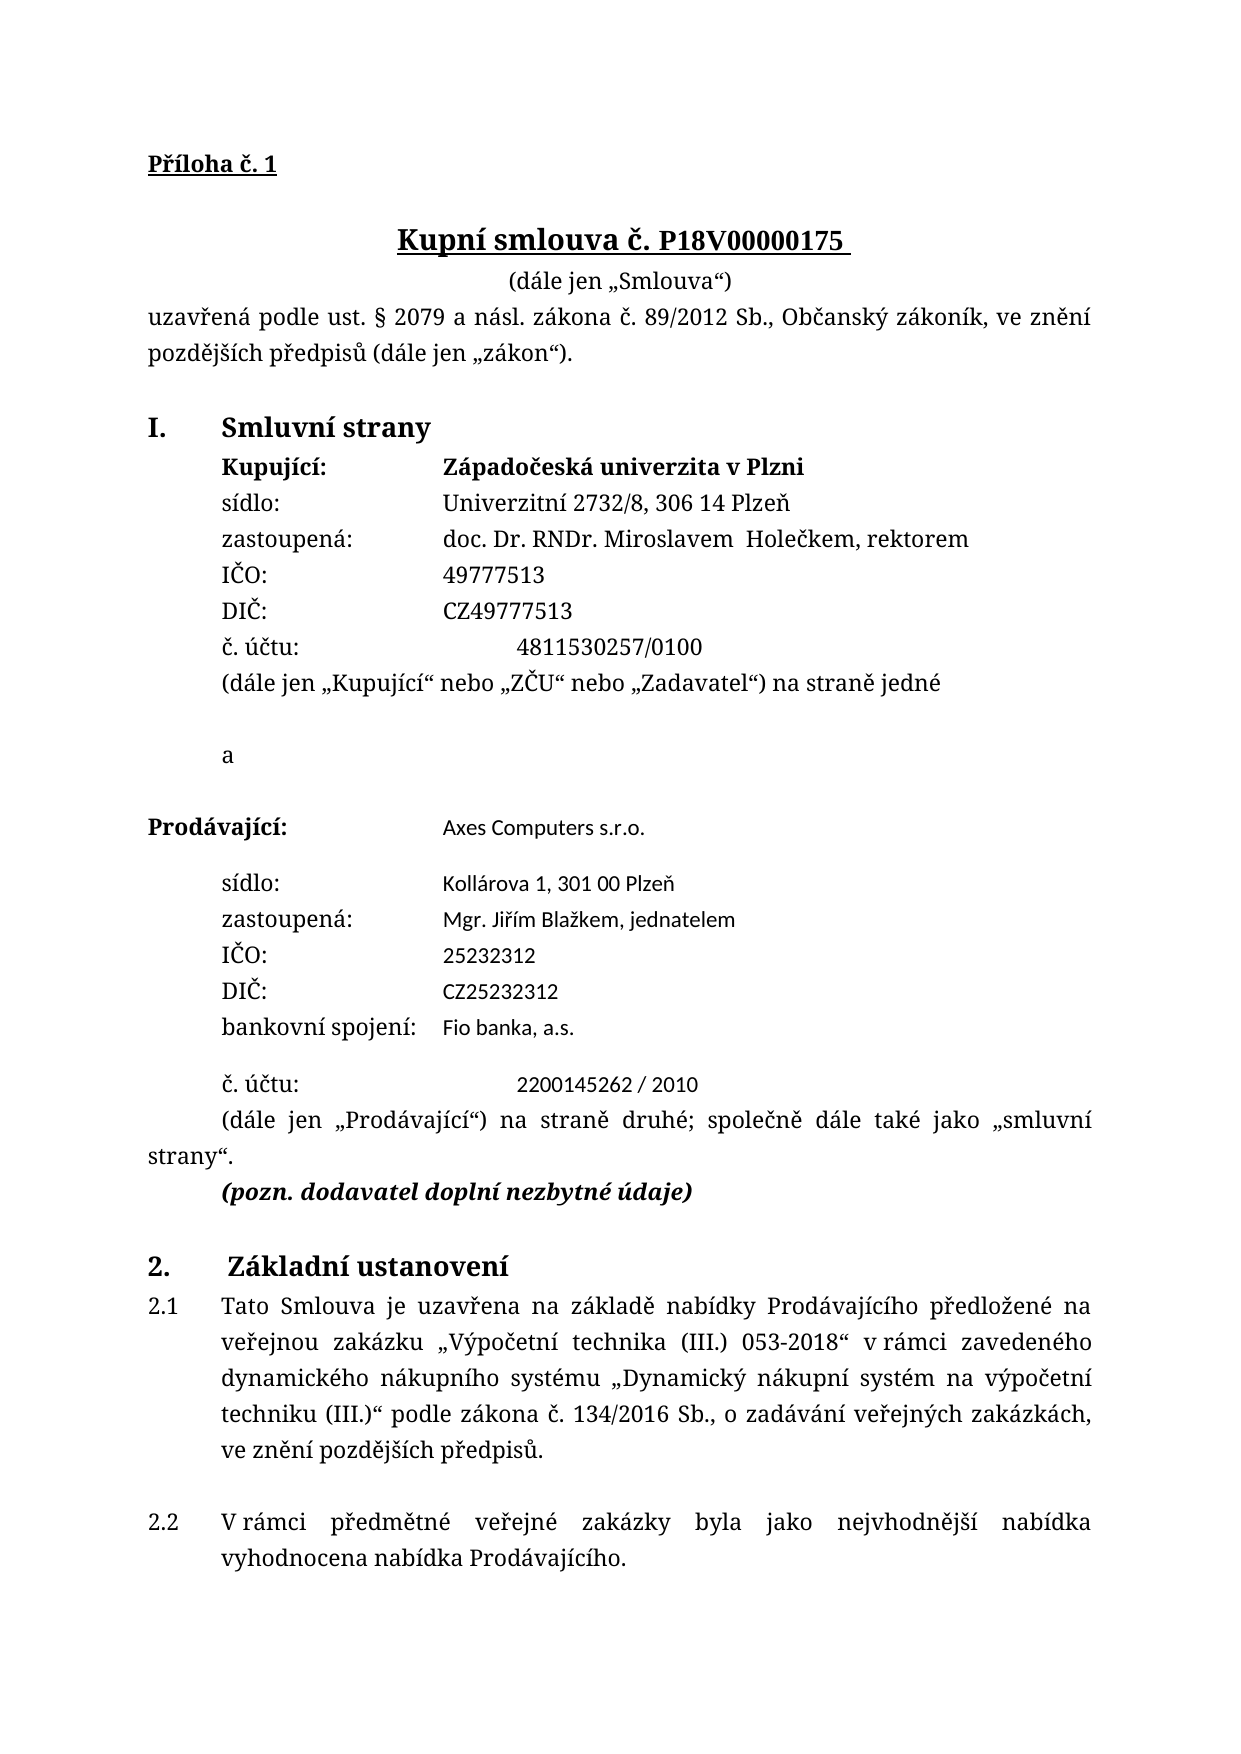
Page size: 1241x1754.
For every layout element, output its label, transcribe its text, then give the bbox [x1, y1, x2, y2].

text 2. Základní ustanovení [148, 1248, 1093, 1284]
text 2.2 V rámci předmětné veřejné zakázky byla jako nejvhodnější nabídka vyhodnocena nabídka Prodávajícího. [148, 1506, 1093, 1573]
text zastoupená: doc. Dr. RNDr. Miroslavem Holečkem, rektorem [221, 523, 1093, 554]
text bankovní spojení: Fio banka, a.s. [148, 1011, 1093, 1042]
text č. účtu: 4811530257/0100 [221, 631, 1093, 662]
text I. Smluvní strany [148, 409, 1093, 446]
text a [221, 739, 1093, 770]
text Kupní smlouva č. P18V00000175 [148, 219, 1093, 259]
text uzavřená podle ust. § 2079 a násl. zákona č. 89/2012 Sb., Občanský zákoník, ve znění pozdějších předpisů (dále jen „zákon“). [148, 301, 1093, 368]
text Příloha č. 1 [148, 148, 1093, 179]
text Kupující: Západočeská univerzita v Plzni [221, 451, 1093, 482]
text DIČ: CZ25232312 [221, 975, 1093, 1006]
text IČO: 49777513 [221, 559, 1093, 590]
text 2.1 Tato Smlouva je uzavřena na základě nabídky Prodávajícího předložené na veřejnou zakázku „Výpočetní technika (III.) 053-2018“ v rámci zavedeného dynamického nákupního systému „Dynamický nákupní systém na výpočetní techniku (III.)“ podle zákona č. 134/2016 Sb., o zadávání veřejných zakázkách, ve znění pozdějších předpisů. [148, 1290, 1093, 1465]
text Prodávající: Axes Computers s.r.o. [148, 811, 1093, 842]
text sídlo: Kollárova 1, 301 00 Plzeň [221, 867, 1093, 899]
text (dále jen „Smlouva“) [148, 265, 1093, 296]
text zastoupená: Mgr. Jiřím Blažkem, jednatelem [221, 903, 1093, 934]
text DIČ: CZ49777513 [221, 595, 1093, 626]
text (pozn. dodavatel doplní nezbytné údaje) [148, 1176, 1093, 1207]
text (dále jen „Prodávající“) na straně druhé; společně dále také jako „smluvní strany“. [148, 1104, 1093, 1171]
text č. účtu: 2200145262 / 2010 [221, 1068, 1093, 1099]
text IČO: 25232312 [221, 939, 1093, 971]
text (dále jen „Kupující“ nebo „ZČU“ nebo „Zadavatel“) na straně jedné [221, 667, 1093, 698]
text sídlo: Univerzitní 2732/8, 306 14 Plzeň [221, 487, 1093, 518]
